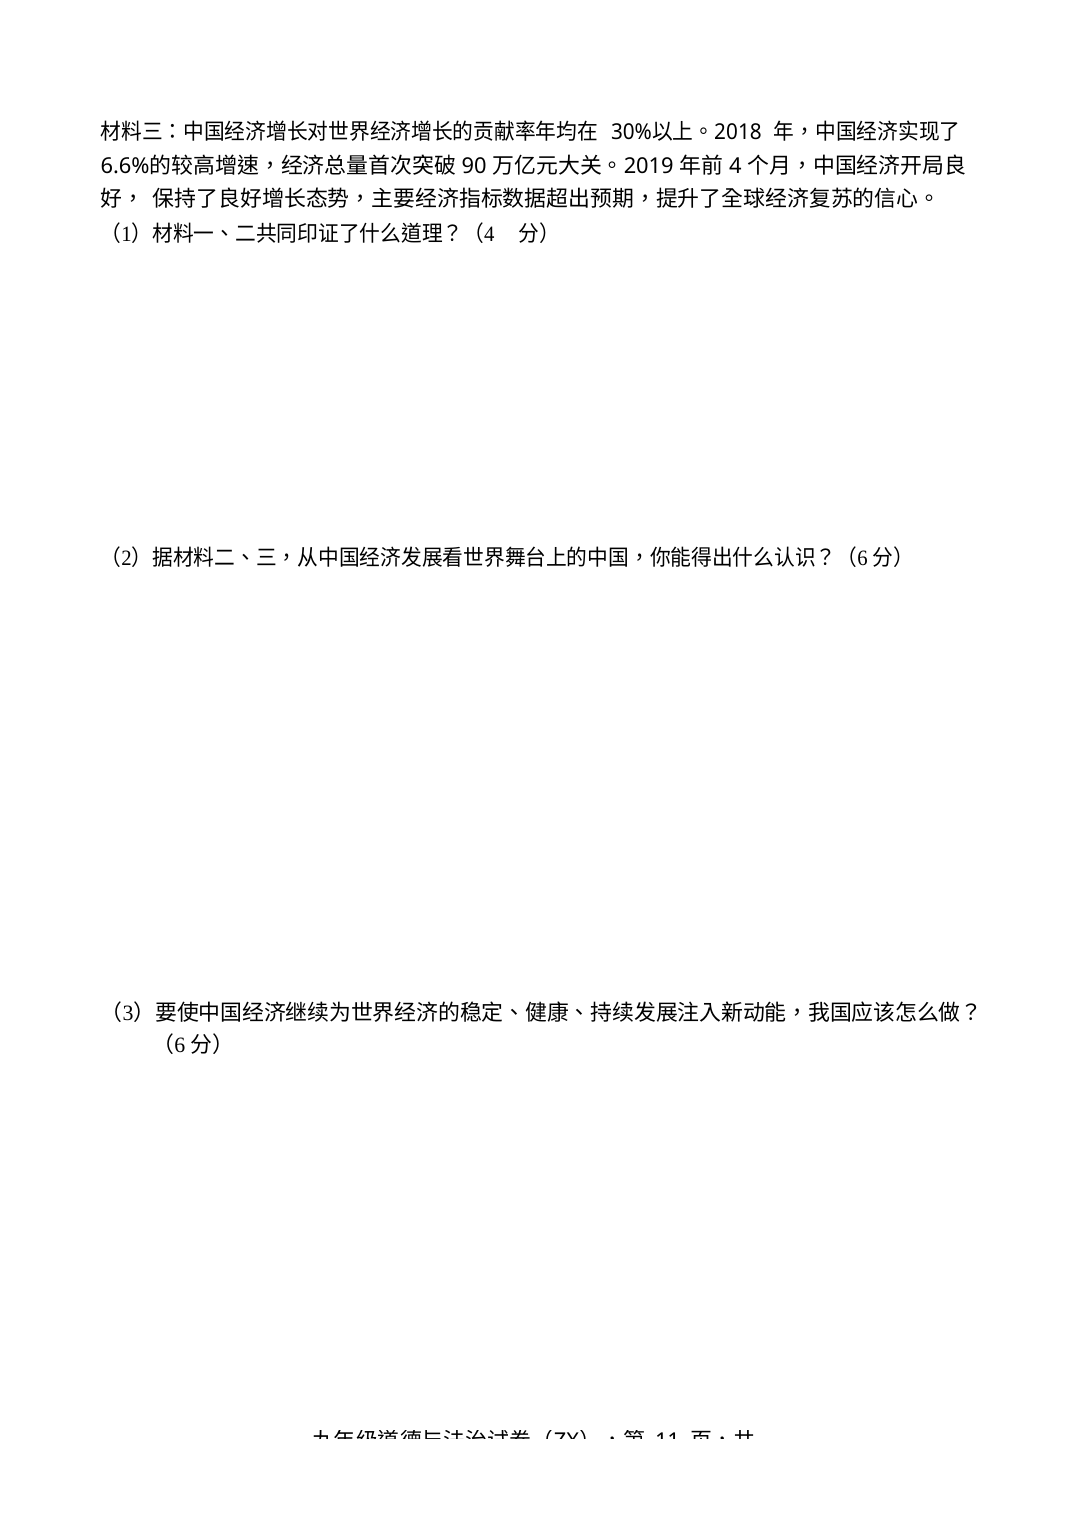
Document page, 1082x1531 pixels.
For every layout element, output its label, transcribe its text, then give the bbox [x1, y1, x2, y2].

text （2）据材料二、三，从中国经济发展看世界舞台上的中国，你能得出什么认识？（6 分） [100, 542, 1004, 572]
text （6 分） [152, 1029, 1004, 1059]
text （1）材料一、二共同印证了什么道理？（4 分） [100, 218, 1004, 248]
text 材料三：中国经济增长对世界经济增长的贡献率年均在 30%以上。2018 年，中国经济实现了 6.6%的较高增速，经济总量首次突破 90 万亿元大关。2019 年前 4 个月，中国经济开局良好， 保持了良好增长态势，主要经济指标数据超出预期，提升了全球经济复苏的信心。 [100, 116, 1004, 213]
text （3）要使中国经济继续为世界经济的稳定、健康、持续发展注入新动能，我国应该怎么做？ [100, 997, 1004, 1027]
